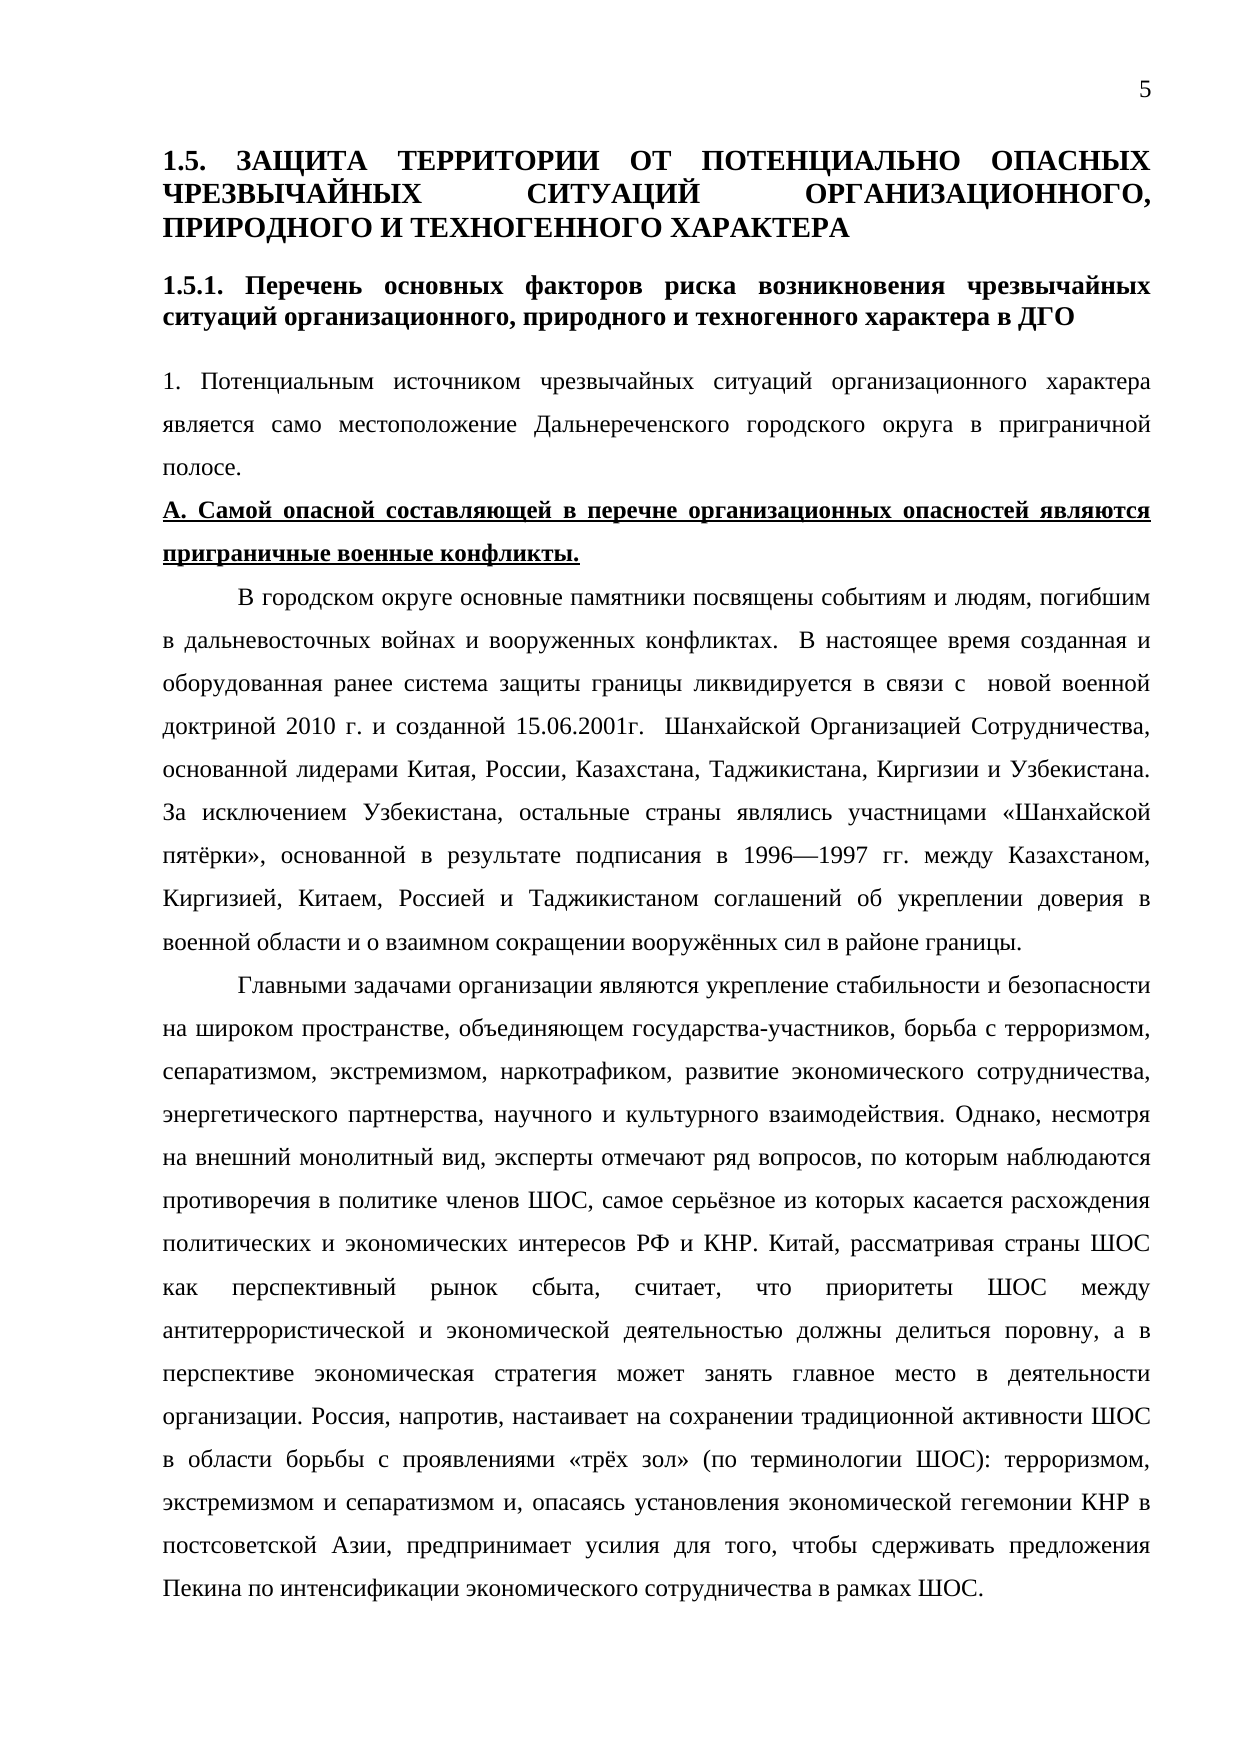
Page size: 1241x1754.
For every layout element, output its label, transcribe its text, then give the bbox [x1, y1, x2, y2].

text Главными задачами организации являются укрепление стабильности и безопасности на широком пространстве, объединяющем государства-участников, борьба с терроризмом, сепаратизмом, экстремизмом, наркотрафиком, развитие экономического сотрудничества, энергетического партнерства, научного и культурного взаимодействия. Однако, несмотря на внешний монолитный вид, эксперты отмечают ряд вопросов, по которым наблюдаются противоречия в политике членов ШОС, самое серьёзное из которых касается расхождения политических и экономических интересов РФ и КНР. Китай, рассматривая страны ШОС как перспективный рынок сбыта, считает, что приоритеты ШОС между антитеррористической и экономической деятельностью должны делиться поровну, а в перспективе экономическая стратегия может занять главное место в деятельности организации. Россия, напротив, настаивает на сохранении традиционной активности ШОС в области борьбы с проявлениями «трёх зол» (по терминологии ШОС): терроризмом, экстремизмом и сепаратизмом и, опасаясь установления экономической гегемонии КНР в постсоветской Азии, предпринимает усилия для того, чтобы сдерживать предложения Пекина по интенсификации экономического сотрудничества в рамках ШОС. [162, 970, 1152, 1602]
text В городском округе основные памятники посвящены событиям и людям, погибшим в дальневосточных войнах и вооруженных конфликтах. В настоящее время созданная и оборудованная ранее система защиты границы ликвидируется в связи с новой военной доктриной . и созданной 15.06.2001г. Шанхайской Организацией Сотрудничества, основанной лидерами Китая, России, Казахстана, Таджикистана, Киргизии и Узбекистана. За исключением Узбекистана, остальные страны являлись участницами «Шанхайской пятёрки», основанной в результате подписания в 1996—1997 гг. между Казахстаном, Киргизией, Китаем, Россией и Таджикистаном соглашений об укреплении доверия в военной области и о взаимном сокращении вооружённых сил в районе границы. [162, 582, 1152, 955]
text А. Самой опасной составляющей в перечне организационных опасностей являются приграничные военные конфликты. [162, 495, 1152, 567]
subtitle 1. Потенциальным источником чрезвычайных ситуаций организационного характера является само местоположение Дальнереченского городского округа в приграничной полосе. [162, 366, 1152, 481]
subtitle 1.5. ЗАЩИТА ТЕРРИТОРИИ ОТ ПОТЕНЦИАЛЬНО ОПАСНЫХ ЧРЕЗВЫЧАЙНЫХ СИТУАЦИЙ ОРГАНИЗАЦИОННОГО, ПРИРОДНОГО И ТЕХНОГЕННОГО ХАРАКТЕРА [162, 143, 1152, 244]
subtitle 1.5.1. Перечень основных факторов риска возникновения чрезвычайных ситуаций организационного, природного и техногенного характера в ДГО [162, 269, 1152, 331]
